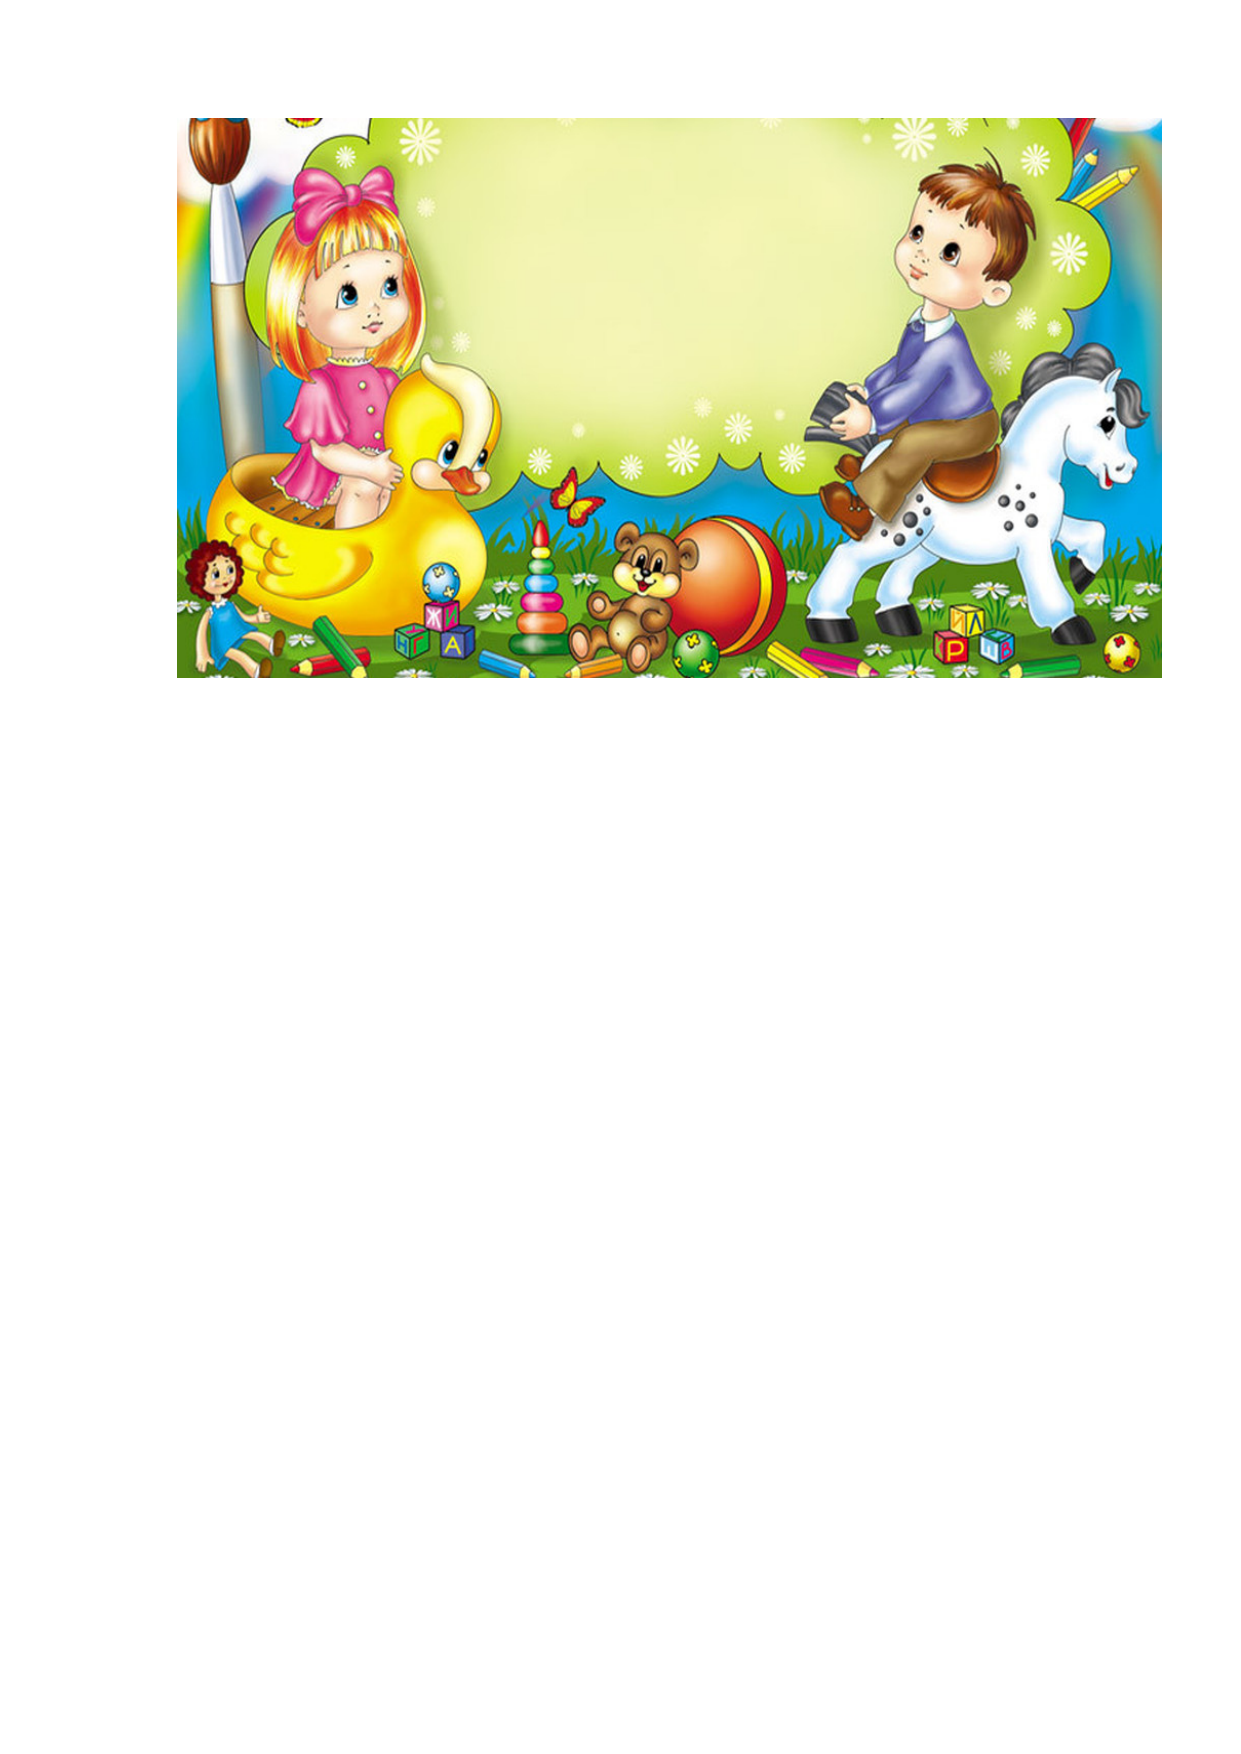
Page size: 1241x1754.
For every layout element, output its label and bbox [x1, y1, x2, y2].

picture [177, 118, 1162, 678]
